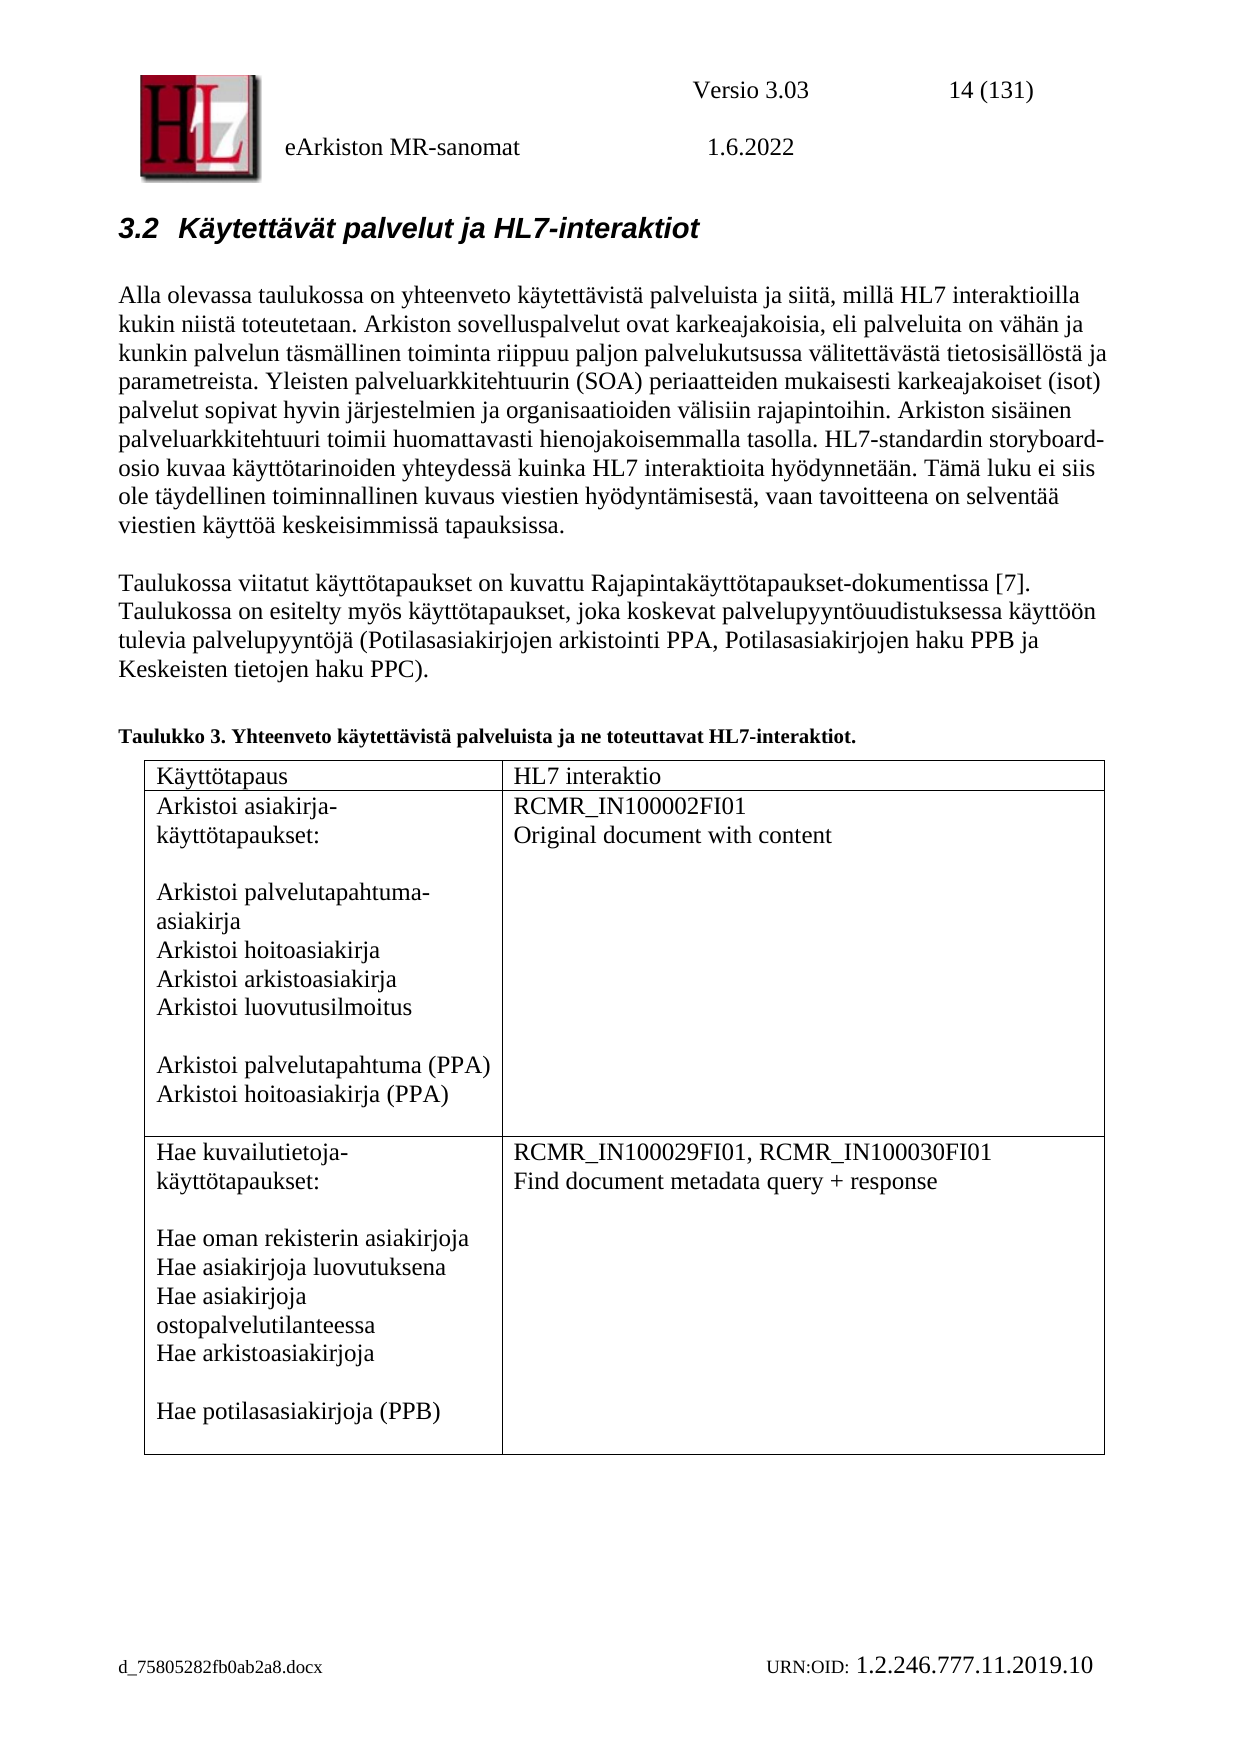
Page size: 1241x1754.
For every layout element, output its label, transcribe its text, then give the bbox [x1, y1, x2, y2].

table_header HL7 interaktio [503, 761, 1104, 790]
picture [140, 75, 263, 183]
table_cell Hae kuvailutietoja-käyttötapaukset: Hae oman rekisterin asiakirjoja Hae asiakirjoja luovutuksena Hae asiakirjoja ostopalvelutilanteessa Hae arkistoasiakirjoja Hae potilasasiakirjoja (PPB) [145, 1137, 502, 1453]
text Taulukossa viitatut käyttötapaukset on kuvattu Rajapintakäyttötapaukset-dokumentissa [7]. Taulukossa on esitelty myös käyttötapaukset, joka koskevat palvelupyyntöuudistuksessa käyttöön tulevia palvelupyyntöjä (Potilasasiakirjojen arkistointi PPA, Potilasasiakirjojen haku PPB ja Keskeisten tietojen haku PPC). [118, 568, 1122, 683]
table_cell Arkistoi asiakirja- käyttötapaukset: Arkistoi palvelutapahtuma-asiakirja Arkistoi hoitoasiakirja Arkistoi arkistoasiakirja Arkistoi luovutusilmoitus Arkistoi palvelutapahtuma (PPA) Arkistoi hoitoasiakirja (PPA) [145, 791, 502, 1136]
table_header Käyttötapaus [145, 761, 502, 790]
subtitle Käytettävät palvelut ja HL7-interaktiot [118, 212, 1122, 245]
table_cell RCMR_IN100002FI01 Original document with content [503, 791, 1104, 1136]
text Alla olevassa taulukossa on yhteenveto käytettävistä palveluista ja siitä, millä HL7 interaktioilla kukin niistä toteutetaan. Arkiston sovelluspalvelut ovat karkeajakoisia, eli palveluita on vähän ja kunkin palvelun täsmällinen toiminta riippuu paljon palvelukutsussa välitettävästä tietosisällöstä ja parametreista. Yleisten palveluarkkitehtuurin (SOA) periaatteiden mukaisesti karkeajakoiset (isot) palvelut sopivat hyvin järjestelmien ja organisaatioiden välisiin rajapintoihin. Arkiston sisäinen palveluarkkitehtuuri toimii huomattavasti hienojakoisemmalla tasolla. HL7-standardin storyboard-osio kuvaa käyttötarinoiden yhteydessä kuinka HL7 interaktioita hyödynnetään. Tämä luku ei siis ole täydellinen toiminnallinen kuvaus viestien hyödyntämisestä, vaan tavoitteena on selventää viestien käyttöä keskeisimmissä tapauksissa. [118, 280, 1122, 539]
table_cell RCMR_IN100029FI01, RCMR_IN100030FI01 Find document metadata query + response [503, 1137, 1104, 1453]
text Taulukko 3. Yhteenveto käytettävistä palveluista ja ne toteuttavat HL7-interaktiot. [118, 724, 1122, 748]
